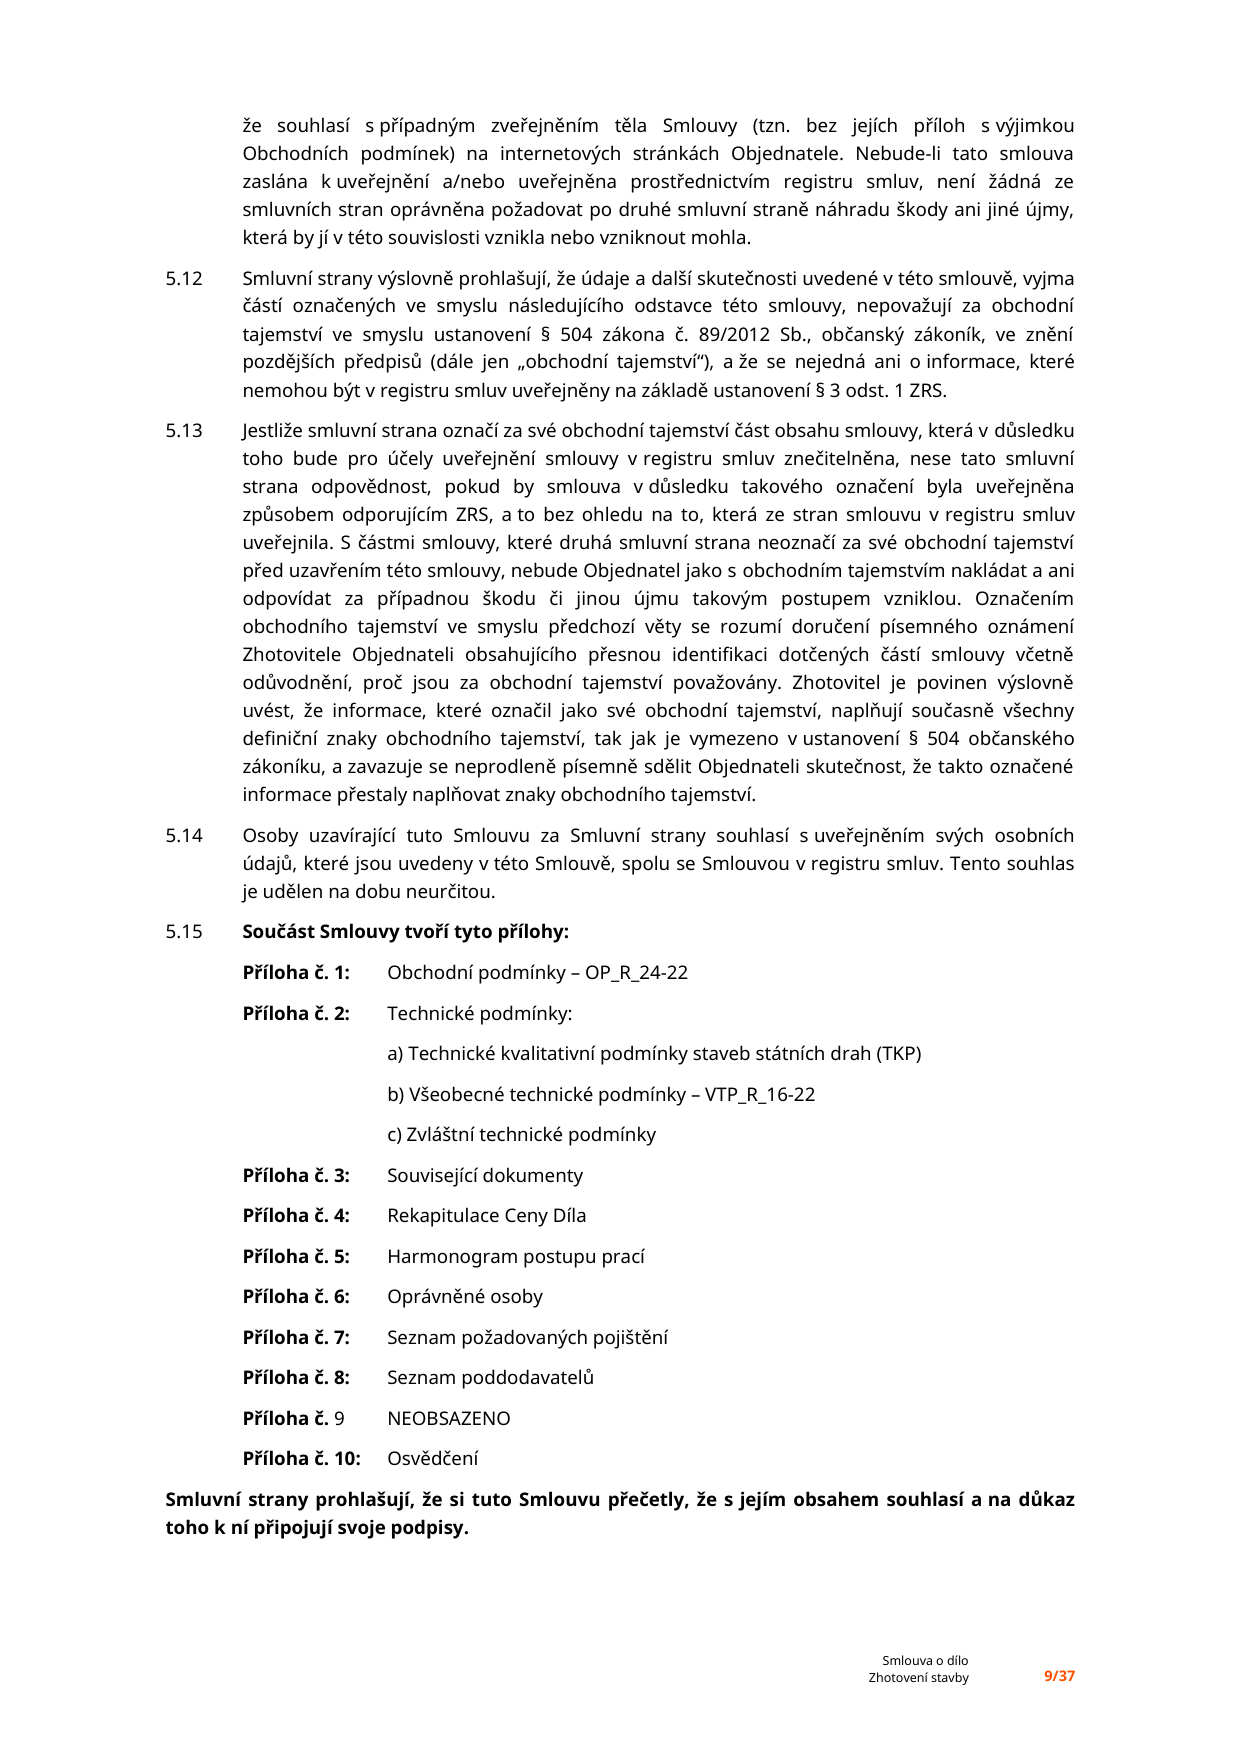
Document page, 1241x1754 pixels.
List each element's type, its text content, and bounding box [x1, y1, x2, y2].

text Příloha č. 9 NEOBSAZENO [242, 1405, 1075, 1431]
text Příloha č. 3: Související dokumenty [242, 1162, 1075, 1187]
text c) Zvláštní technické podmínky [387, 1121, 1075, 1147]
text Příloha č. 6: Oprávněné osoby [242, 1283, 1075, 1309]
text Příloha č. 4: Rekapitulace Ceny Díla [242, 1202, 1075, 1228]
text Smluvní strany prohlašují, že si tuto Smlouvu přečetly, že s jejím obsahem souhlasí a na důkaz toho k ní připojují svoje podpisy. [165, 1486, 1075, 1539]
text Příloha č. 2: Technické podmínky: [242, 1000, 1075, 1025]
text b) Všeobecné technické podmínky – VTP_R_16-22 [387, 1081, 1075, 1106]
text Příloha č. 10: Osvědčení [242, 1446, 1075, 1471]
text Příloha č. 7: Seznam požadovaných pojištění [242, 1324, 1075, 1349]
text Jestliže smluvní strana označí za své obchodní tajemství část obsahu smlouvy, která v důsledku toho bude pro účely uveřejnění smlouvy v registru smluv znečitelněna, nese tato smluvní strana odpovědnost, pokud by smlouva v důsledku takového označení byla uveřejněna způsobem odporujícím ZRS, a to bez ohledu na to, která ze stran smlouvu v registru smluv uveřejnila. S částmi smlouvy, které druhá smluvní strana neoznačí za své obchodní tajemství před uzavřením této smlouvy, nebude Objednatel jako s obchodním tajemstvím nakládat a ani odpovídat za případnou škodu či jinou újmu takovým postupem vzniklou. Označením obchodního tajemství ve smyslu předchozí věty se rozumí doručení písemného oznámení Zhotovitele Objednateli obsahujícího přesnou identifikaci dotčených částí smlouvy včetně odůvodnění, proč jsou za obchodní tajemství považovány. Zhotovitel je povinen výslovně uvést, že informace, které označil jako své obchodní tajemství, naplňují současně všechny definiční znaky obchodního tajemství, tak jak je vymezeno v ustanovení § 504 občanského zákoníku, a zavazuje se neprodleně písemně sdělit Objednateli skutečnost, že takto označené informace přestaly naplňovat znaky obchodního tajemství. [165, 417, 1075, 807]
text Součást Smlouvy tvoří tyto přílohy: [165, 919, 1075, 944]
text Smluvní strany výslovně prohlašují, že údaje a další skutečnosti uvedené v této smlouvě, vyjma částí označených ve smyslu následujícího odstavce této smlouvy, nepovažují za obchodní tajemství ve smyslu ustanovení § 504 zákona č. 89/2012 Sb., občanský zákoník, ve znění pozdějších předpisů (dále jen „obchodní tajemství“), a že se nejedná ani o informace, které nemohou být v registru smluv uveřejněny na základě ustanovení § 3 odst. 1 ZRS. [165, 265, 1075, 402]
text Příloha č. 8: Seznam poddodavatelů [242, 1364, 1075, 1390]
text Osoby uzavírající tuto Smlouvu za Smluvní strany souhlasí s uveřejněním svých osobních údajů, které jsou uvedeny v této Smlouvě, spolu se Smlouvou v registru smluv. Tento souhlas je udělen na dobu neurčitou. [165, 822, 1075, 904]
text Příloha č. 5: Harmonogram postupu prací [242, 1243, 1075, 1268]
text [165, 112, 1075, 250]
text Příloha č. 1: Obchodní podmínky – OP_R_24-22 [242, 959, 1075, 985]
text a) Technické kvalitativní podmínky staveb státních drah (TKP) [387, 1040, 1075, 1066]
